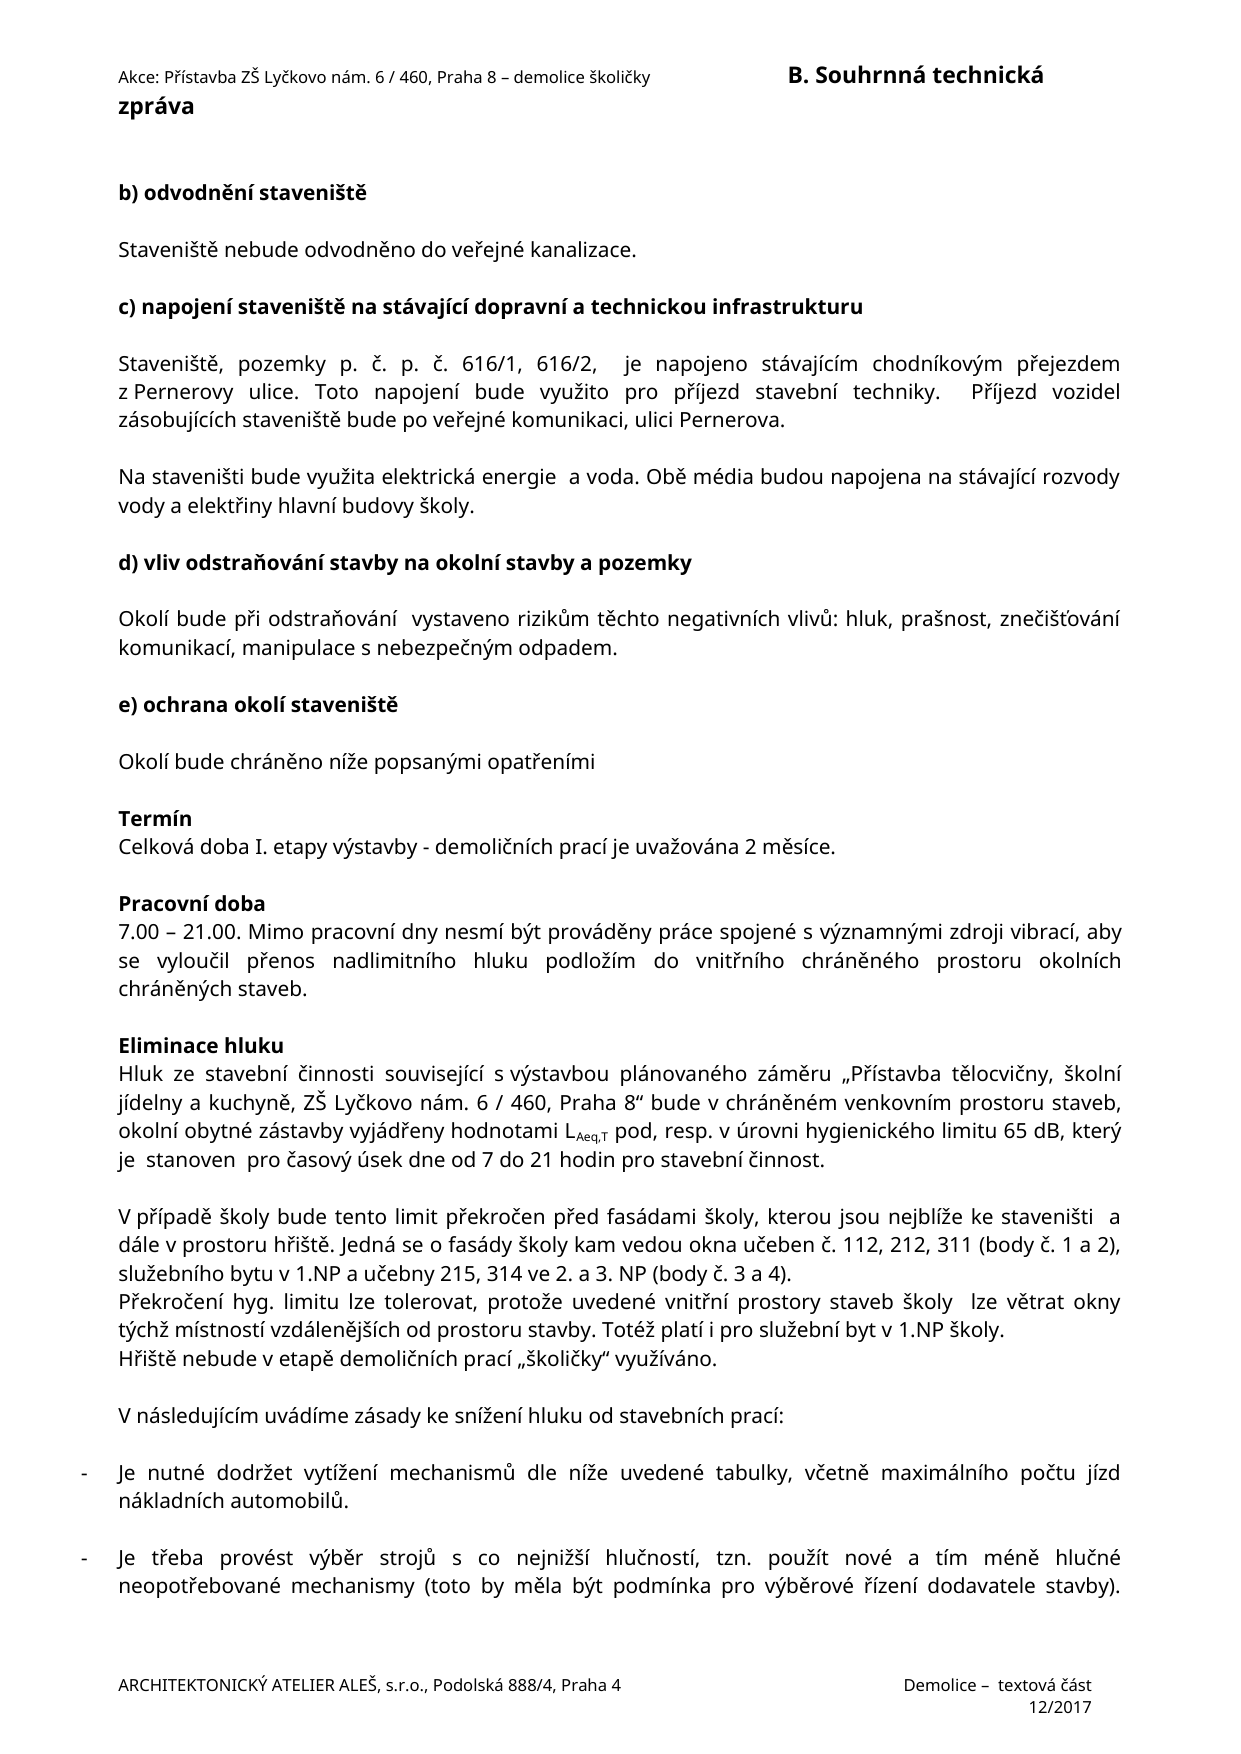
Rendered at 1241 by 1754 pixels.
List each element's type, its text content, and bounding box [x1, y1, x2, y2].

text V následujícím uvádíme zásady ke snížení hluku od stavebních prací: [118, 1401, 1122, 1429]
text Staveniště nebude odvodněno do veřejné kanalizace. [118, 235, 1122, 263]
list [81, 1543, 1122, 1600]
text Termín [118, 804, 1122, 832]
text b) odvodnění staveniště [118, 178, 1122, 206]
text Hluk ze stavební činnosti související s výstavbou plánovaného záměru „Přístavba tělocvičny, školní jídelny a kuchyně, ZŠ Lyčkovo nám. 6 / 460, Praha 8“ bude v chráněném venkovním prostoru staveb, okolní obytné zástavby vyjádřeny hodnotami LAeq,T pod, resp. v úrovni hygienického limitu 65 dB, který je stanoven pro časový úsek dne od 7 do 21 hodin pro stavební činnost. [118, 1059, 1122, 1173]
text V případě školy bude tento limit překročen před fasádami školy, kterou jsou nejblíže ke staveništi a dále v prostoru hřiště. Jedná se o fasády školy kam vedou okna učeben č. 112, 212, 311 (body č. 1 a 2), služebního bytu v 1.NP a učebny 215, 314 ve 2. a 3. NP (body č. 3 a 4). [118, 1202, 1122, 1287]
text Okolí bude chráněno níže popsanými opatřeními [118, 747, 1122, 775]
text Hřiště nebude v etapě demoličních prací „školičky“ využíváno. [118, 1344, 1122, 1372]
text Překročení hyg. limitu lze tolerovat, protože uvedené vnitřní prostory staveb školy lze větrat okny týchž místností vzdálenějších od prostoru stavby. Totéž platí i pro služební byt v 1.NP školy. [118, 1287, 1122, 1344]
text Eliminace hluku [118, 1031, 1122, 1059]
text e) ochrana okolí staveniště [118, 690, 1122, 718]
text Okolí bude při odstraňování vystaveno rizikům těchto negativních vlivů: hluk, prašnost, znečišťování komunikací, manipulace s nebezpečným odpadem. [118, 604, 1122, 661]
text Celková doba I. etapy výstavby - demoličních prací je uvažována 2 měsíce. [118, 832, 1122, 861]
text Na staveništi bude využita elektrická energie a voda. Obě média budou napojena na stávající rozvody vody a elektřiny hlavní budovy školy. [118, 462, 1122, 519]
text d) vliv odstraňování stavby na okolní stavby a pozemky [118, 548, 1122, 576]
list Je nutné dodržet vytížení mechanismů dle níže uvedené tabulky, včetně maximálního počtu jízd nákladních automobilů. [81, 1458, 1122, 1514]
text c) napojení staveniště na stávající dopravní a technickou infrastrukturu [118, 292, 1122, 320]
text Pracovní doba [118, 889, 1122, 917]
text 7.00 – 21.00. Mimo pracovní dny nesmí být prováděny práce spojené s významnými zdroji vibrací, aby se vyloučil přenos nadlimitního hluku podložím do vnitřního chráněného prostoru okolních chráněných staveb. [118, 917, 1122, 1003]
text Staveniště, pozemky p. č. p. č. 616/1, 616/2, je napojeno stávajícím chodníkovým přejezdem z Pernerovy ulice. Toto napojení bude využito pro příjezd stavební techniky. Příjezd vozidel zásobujících staveniště bude po veřejné komunikaci, ulici Pernerova. [118, 349, 1122, 434]
